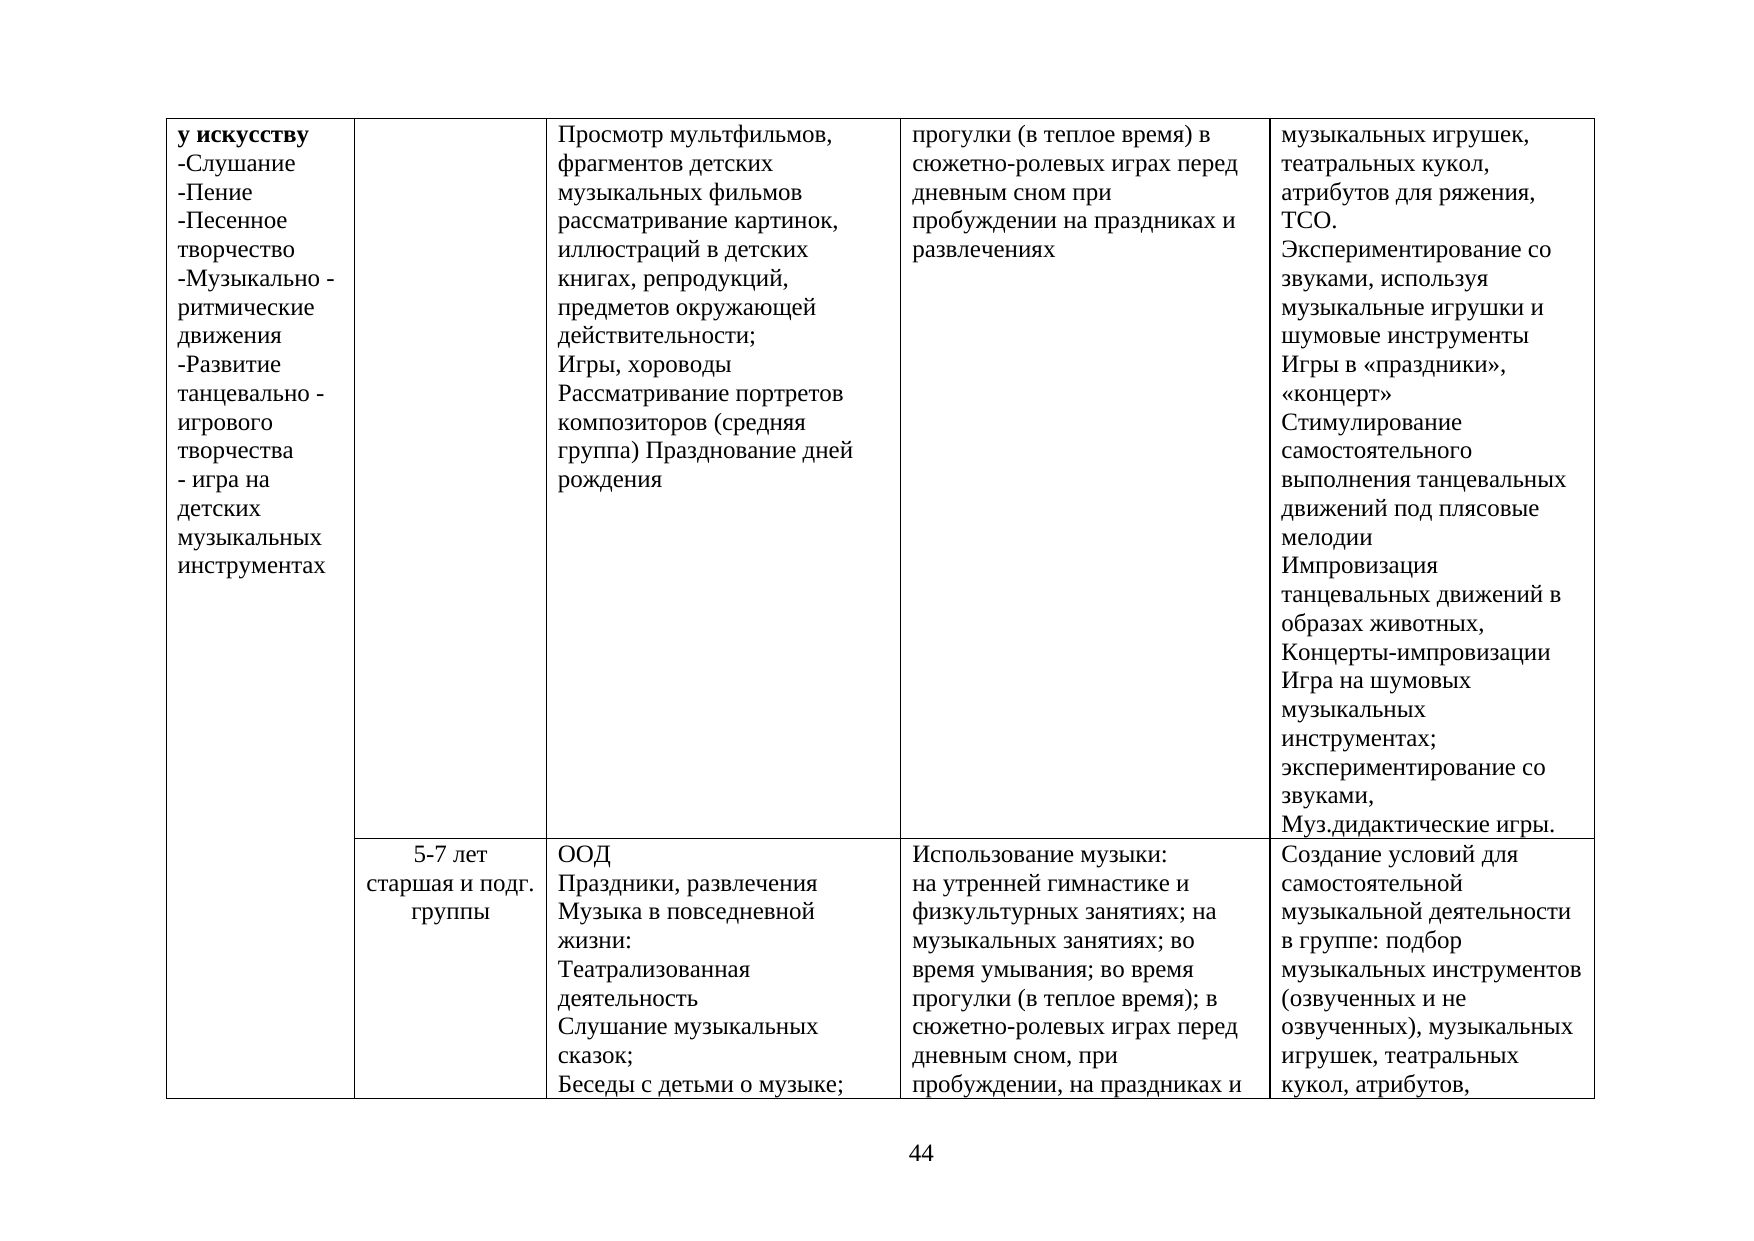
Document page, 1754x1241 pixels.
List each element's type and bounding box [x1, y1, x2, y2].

table_cell [547, 839, 900, 1098]
table_cell [1271, 119, 1594, 838]
table_cell [355, 839, 546, 1098]
table_cell [1271, 839, 1594, 1098]
table_cell [901, 839, 1269, 1098]
table_cell [901, 119, 1269, 838]
table_cell [167, 119, 354, 1098]
table_cell [355, 119, 546, 838]
table_cell [547, 119, 900, 838]
